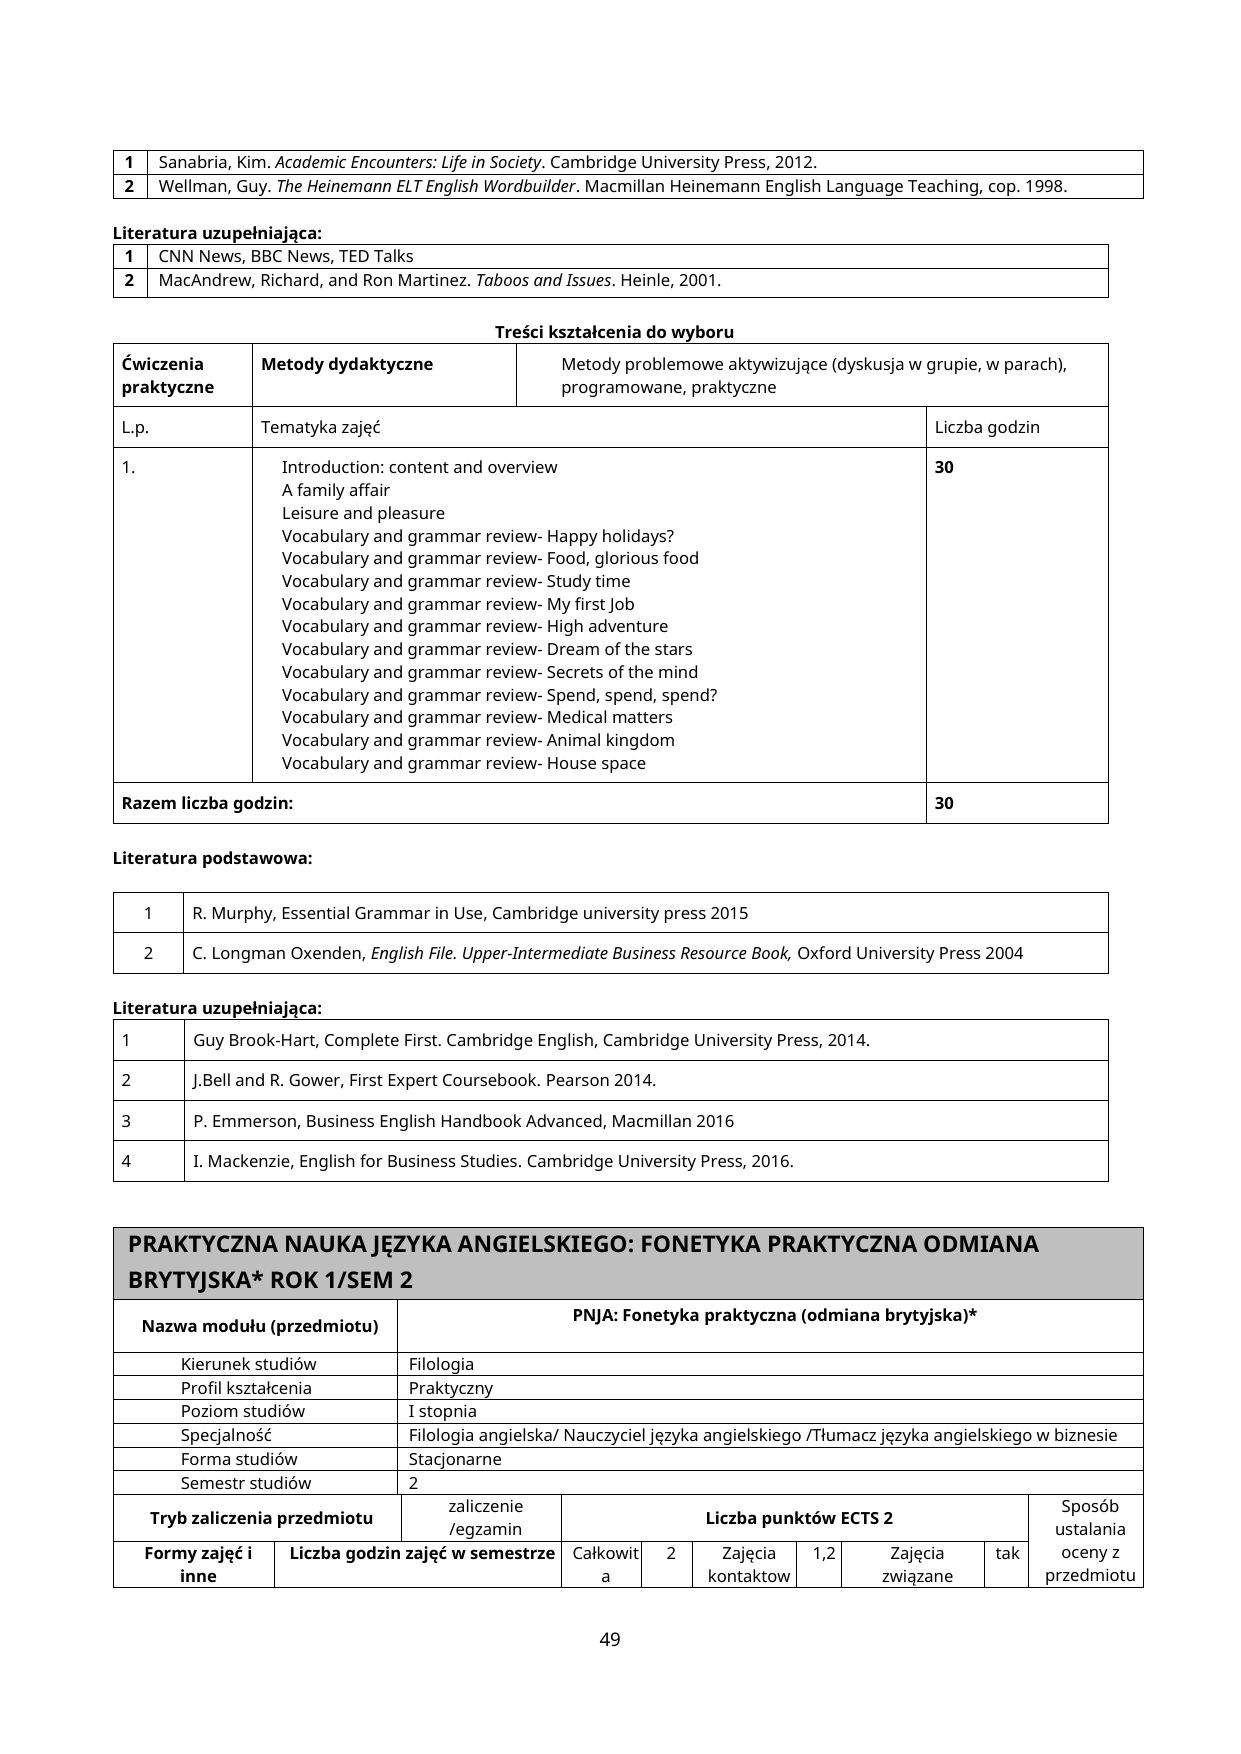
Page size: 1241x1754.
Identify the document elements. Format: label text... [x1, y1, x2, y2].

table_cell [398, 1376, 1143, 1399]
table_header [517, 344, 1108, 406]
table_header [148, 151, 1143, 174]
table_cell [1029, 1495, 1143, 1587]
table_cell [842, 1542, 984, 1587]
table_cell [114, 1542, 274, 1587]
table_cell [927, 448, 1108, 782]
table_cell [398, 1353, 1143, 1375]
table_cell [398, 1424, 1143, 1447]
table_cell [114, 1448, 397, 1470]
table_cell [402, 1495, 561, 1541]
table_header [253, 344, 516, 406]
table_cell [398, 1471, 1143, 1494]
text Literatura uzupełniająca: [112, 996, 1107, 1019]
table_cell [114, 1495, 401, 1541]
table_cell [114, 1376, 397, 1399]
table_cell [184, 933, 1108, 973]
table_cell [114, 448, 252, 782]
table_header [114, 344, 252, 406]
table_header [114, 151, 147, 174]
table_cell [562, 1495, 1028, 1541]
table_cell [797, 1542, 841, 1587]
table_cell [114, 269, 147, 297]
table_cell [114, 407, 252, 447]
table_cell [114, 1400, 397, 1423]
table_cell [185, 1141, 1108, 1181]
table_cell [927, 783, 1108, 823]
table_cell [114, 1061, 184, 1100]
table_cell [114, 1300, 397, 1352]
text Treści kształcenia do wyboru [112, 320, 1117, 343]
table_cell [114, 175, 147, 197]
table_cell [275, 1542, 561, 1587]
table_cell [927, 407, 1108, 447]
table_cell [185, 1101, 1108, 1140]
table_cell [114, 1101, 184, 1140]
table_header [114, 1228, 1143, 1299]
text Literatura podstawowa: [112, 846, 1107, 869]
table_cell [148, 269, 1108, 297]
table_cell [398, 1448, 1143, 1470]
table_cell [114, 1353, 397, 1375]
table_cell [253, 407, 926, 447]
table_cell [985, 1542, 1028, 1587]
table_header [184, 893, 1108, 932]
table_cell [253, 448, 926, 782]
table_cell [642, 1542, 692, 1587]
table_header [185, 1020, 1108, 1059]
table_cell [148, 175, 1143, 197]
text Literatura uzupełniająca: [112, 221, 1117, 244]
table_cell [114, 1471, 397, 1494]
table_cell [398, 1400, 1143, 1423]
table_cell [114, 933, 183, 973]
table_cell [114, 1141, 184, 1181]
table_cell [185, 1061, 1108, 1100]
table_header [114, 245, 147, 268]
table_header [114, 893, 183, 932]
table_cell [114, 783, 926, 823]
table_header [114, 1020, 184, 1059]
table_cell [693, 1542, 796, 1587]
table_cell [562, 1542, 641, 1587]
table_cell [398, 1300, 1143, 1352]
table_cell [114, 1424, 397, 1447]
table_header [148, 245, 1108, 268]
